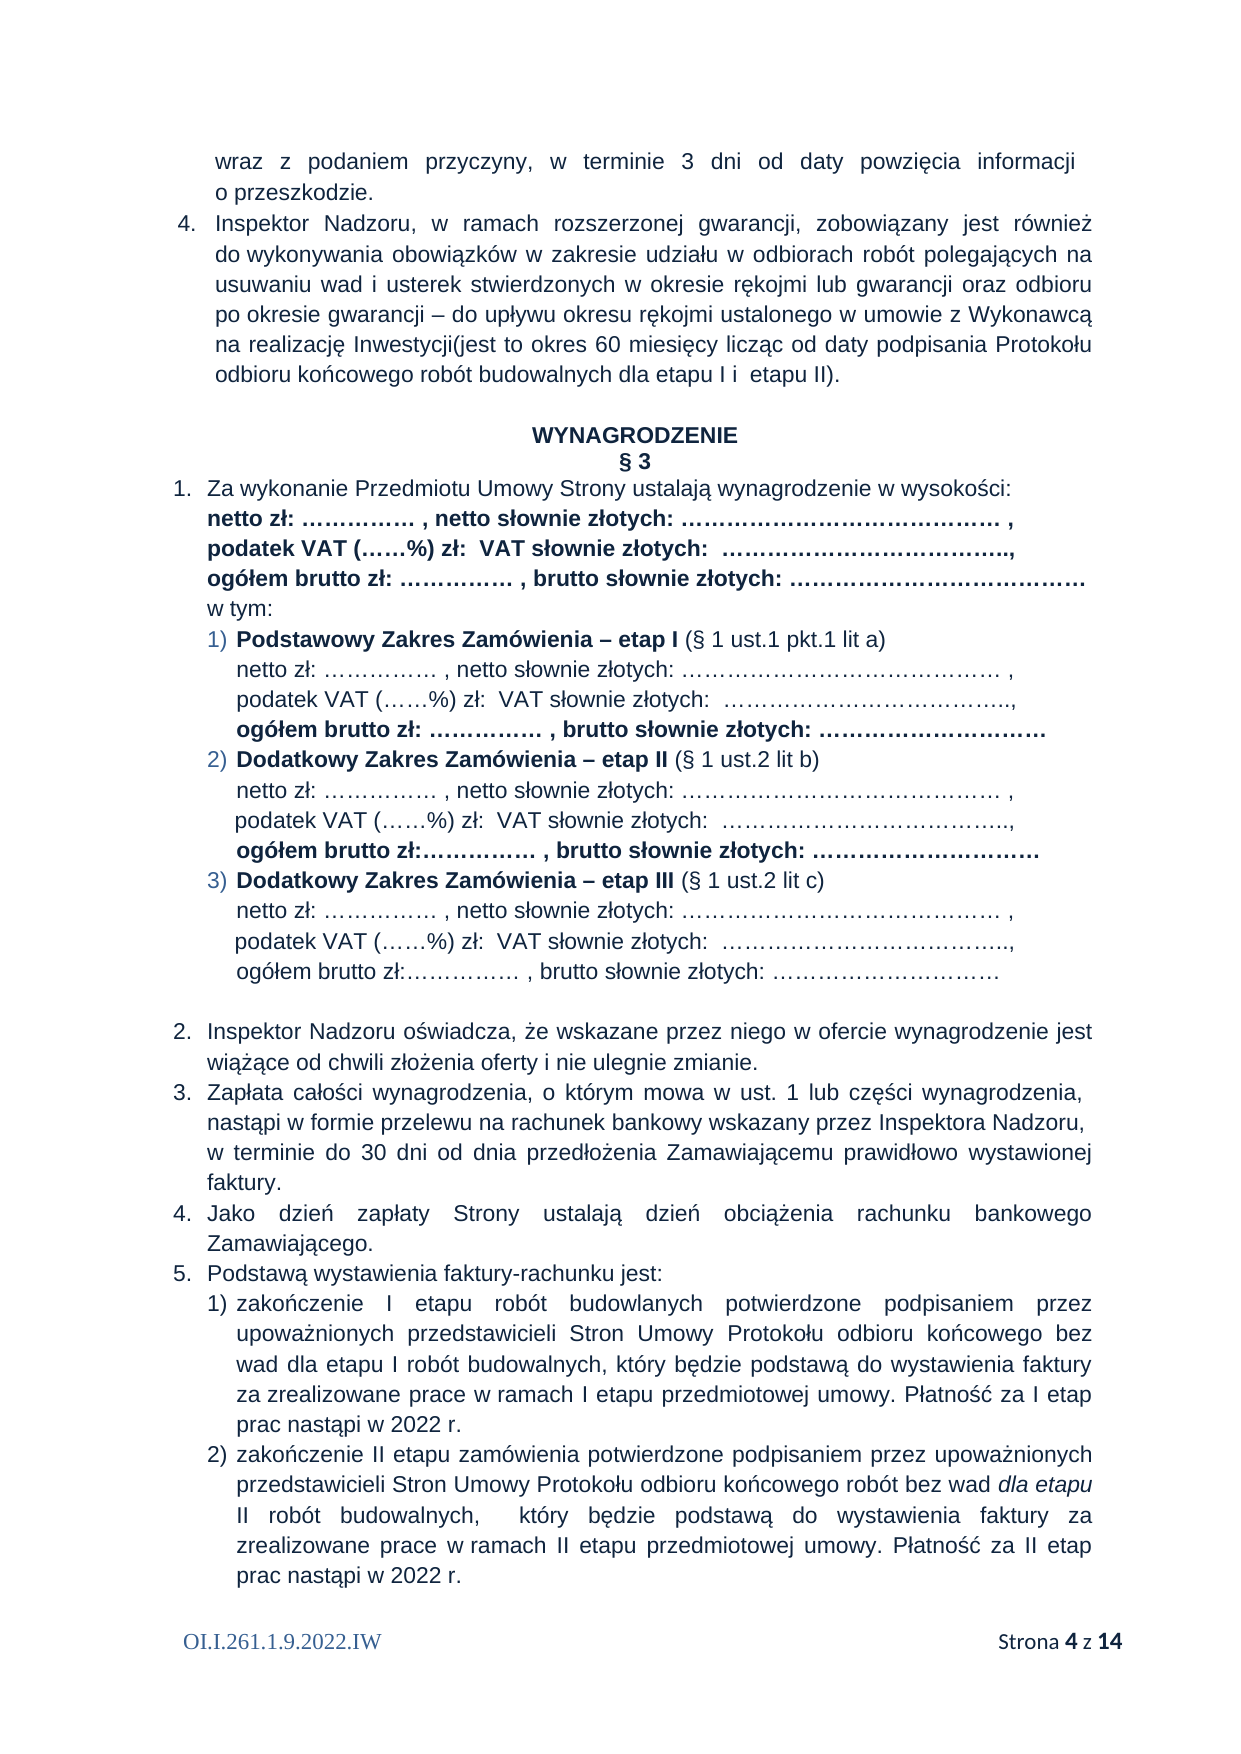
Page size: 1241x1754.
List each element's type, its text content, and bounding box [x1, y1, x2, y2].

text w tym: [177, 595, 1093, 622]
text podatek VAT (……%) zł: VAT słownie złotych: ……………………………….., [236, 686, 1093, 712]
list Inspektor Nadzoru oświadcza, że wskazane przez niego w ofercie wynagrodzenie jest wiążące od chwili złożenia oferty i nie ulegnie zmianie. [192, 1018, 1093, 1075]
text podatek VAT (……%) zł: VAT słownie złotych: ……………………………….., [177, 807, 1093, 833]
text ogółem brutto zł:…………… , brutto słownie złotych: ………………………… [236, 837, 1093, 863]
list Podstawowy Zakres Zamówienia – etap I (§ 1 ust.1 pkt.1 lit a) [207, 626, 1093, 652]
text netto zł: …………… , netto słownie złotych: …………………………………… , [236, 777, 1093, 803]
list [177, 148, 1093, 206]
text podatek VAT (……%) zł: VAT słownie złotych: ……………………………….., [177, 928, 1093, 954]
list Zapłata całości wynagrodzenia, o którym mowa w ust. 1 lub części wynagrodzenia, nastąpi w formie przelewu na rachunek bankowy wskazany przez Inspektora Nadzoru, w terminie do 30 dni od dnia przedłożenia Zamawiającemu prawidłowo wystawionej faktury. [192, 1079, 1093, 1196]
list Za wykonanie Przedmiotu Umowy Strony ustalają wynagrodzenie w wysokości: [192, 474, 1093, 501]
list Dodatkowy Zakres Zamówienia – etap III (§ 1 ust.2 lit c) [207, 867, 1093, 893]
list Jako dzień zapłaty Strony ustalają dzień obciążenia rachunku bankowego Zamawiającego. [192, 1199, 1093, 1256]
text podatek VAT (……%) zł: VAT słownie złotych: ……………………………….., [207, 535, 1093, 561]
text netto zł: …………… , netto słownie złotych: …………………………………… , [236, 897, 1093, 924]
list Inspektor Nadzoru, w ramach rozszerzonej gwarancji, zobowiązany jest również do wykonywania obowiązków w zakresie udziału w odbiorach robót polegających na usuwaniu wad i usterek stwierdzonych w okresie rękojmi lub gwarancji oraz odbioru po okresie gwarancji – do upływu okresu rękojmi ustalonego w umowie z Wykonawcą na realizację Inwestycji(jest to okres 60 miesięcy licząc od daty podpisania Protokołu odbioru końcowego robót budowalnych dla etapu I i etapu II). [177, 210, 1093, 388]
text netto zł: …………… , netto słownie złotych: …………………………………… , [207, 505, 1093, 531]
list zakończenie II etapu zamówienia potwierdzone podpisaniem przez upoważnionych przedstawicieli Stron Umowy Protokołu odbioru końcowego robót bez wad dla etapu II robót budowalnych, który będzie podstawą do wystawienia faktury za zrealizowane prace w ramach II etapu przedmiotowej umowy. Płatność za II etap prac nastąpi w 2022 r. [207, 1441, 1093, 1588]
text netto zł: …………… , netto słownie złotych: …………………………………… , [236, 656, 1093, 682]
list zakończenie I etapu robót budowlanych potwierdzone podpisaniem przez upoważnionych przedstawicieli Stron Umowy Protokołu odbioru końcowego bez wad dla etapu I robót budowalnych, który będzie podstawą do wystawienia faktury za zrealizowane prace w ramach I etapu przedmiotowej umowy. Płatność za I etap prac nastąpi w 2022 r. [207, 1290, 1093, 1437]
text ogółem brutto zł:…………… , brutto słownie złotych: ………………………… [236, 958, 1093, 984]
text ogółem brutto zł: …………… , brutto słownie złotych: ………………………………… [207, 565, 1093, 591]
list Podstawą wystawienia faktury-rachunku jest: [192, 1260, 1093, 1286]
list Dodatkowy Zakres Zamówienia – etap II (§ 1 ust.2 lit b) [207, 746, 1093, 773]
text ogółem brutto zł: …………… , brutto słownie złotych: ………………………… [236, 716, 1093, 742]
text § 3 [177, 448, 1093, 474]
text WYNAGRODZENIE [177, 422, 1093, 448]
